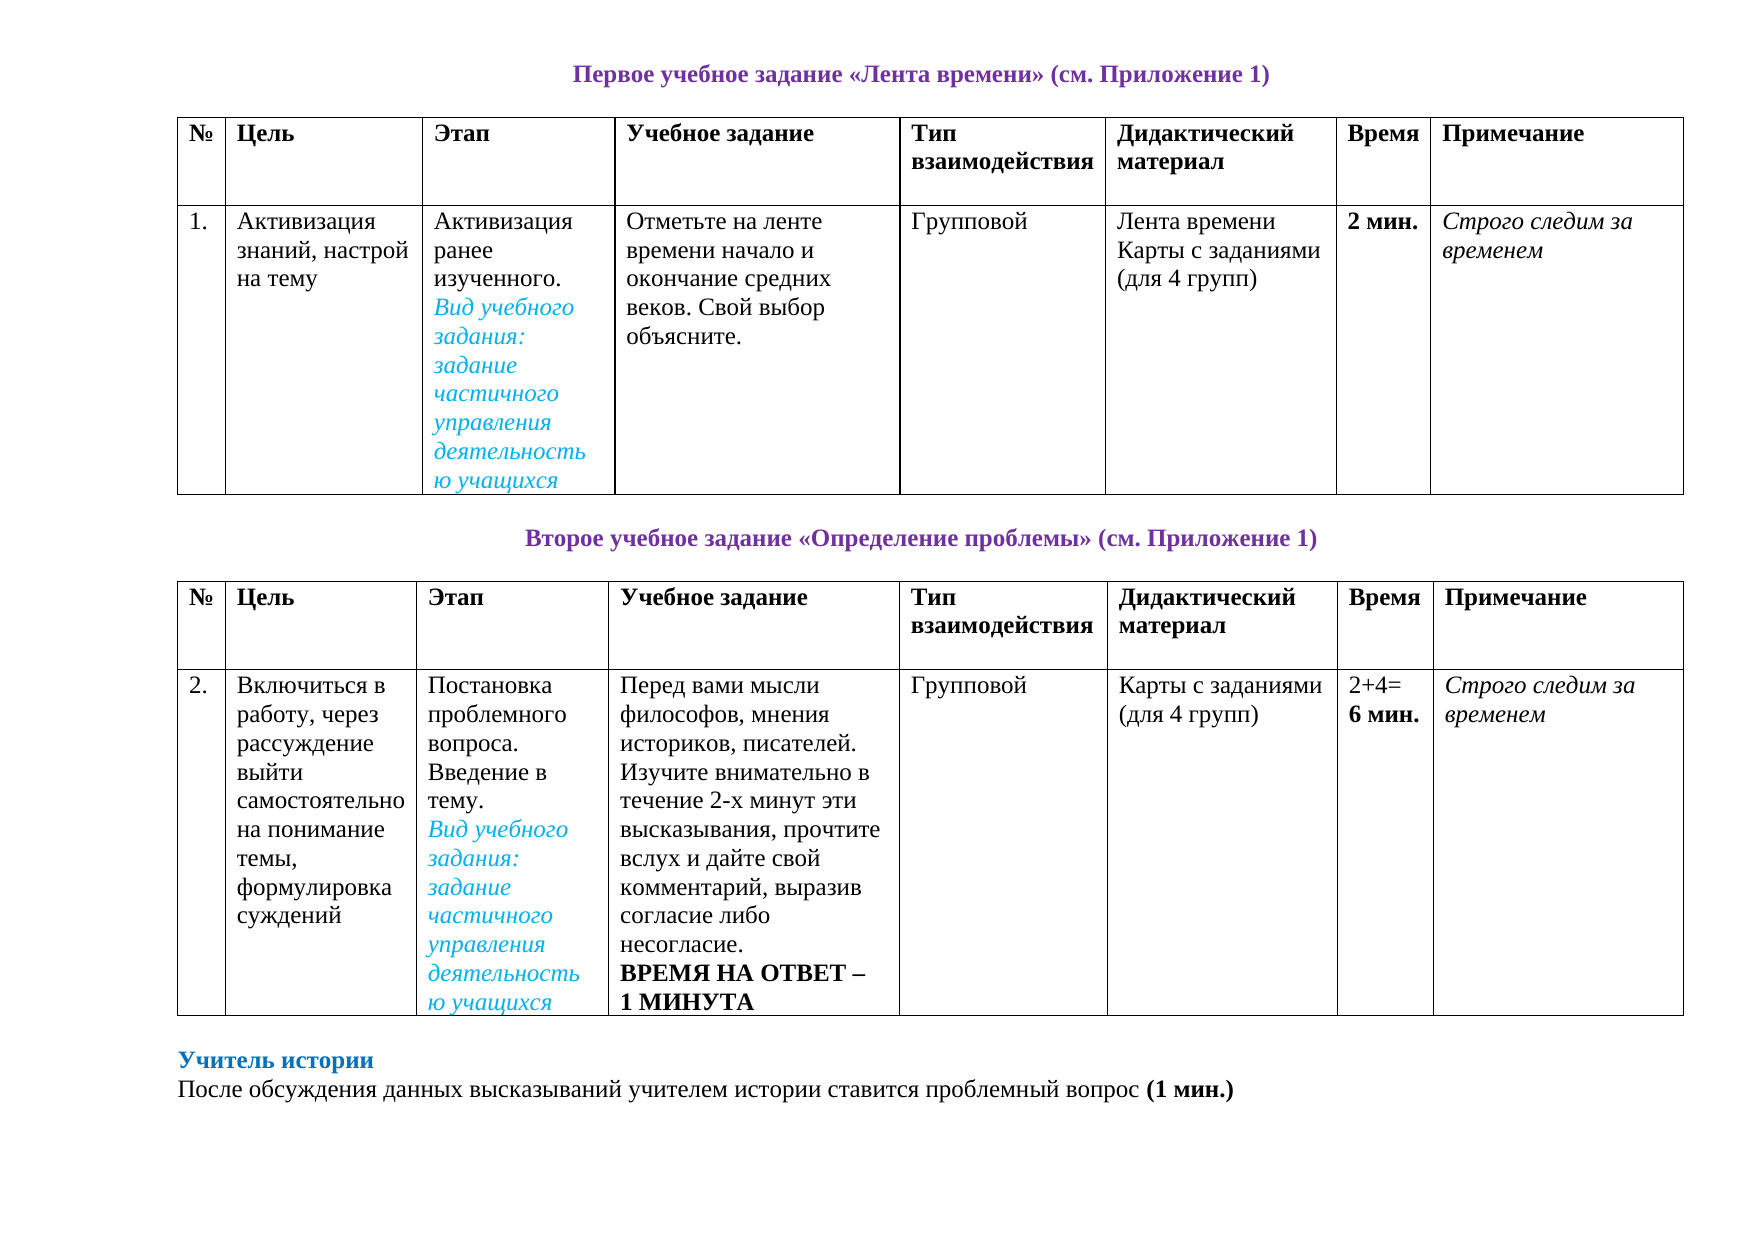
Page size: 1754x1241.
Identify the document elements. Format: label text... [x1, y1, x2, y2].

table_cell Лента времени Карты с заданиями (для 4 групп) [1106, 206, 1336, 493]
table_header Дидактический материал [1106, 118, 1336, 205]
table_header Этап [423, 118, 614, 205]
text Учитель истории [177, 1045, 1665, 1074]
table_header Примечание [1431, 118, 1683, 205]
table_header Тип взаимодействия [901, 118, 1105, 205]
table_cell Строго следим за временем [1434, 670, 1683, 1015]
table_cell Активизация ранее изученного. Вид учебного задания: задание частичного управления деятельностью учащихся [423, 206, 614, 493]
table_cell Отметьте на ленте времени начало и окончание средних веков. Свой выбор объясните. [616, 206, 899, 493]
table_cell Строго следим за временем [1431, 206, 1683, 493]
table_cell 2 мин. [1337, 206, 1430, 493]
text Первое учебное задание «Лента времени» (см. Приложение 1) [177, 59, 1665, 88]
table_header Время [1337, 118, 1430, 205]
table_cell Групповой [901, 206, 1105, 493]
table_cell Постановка проблемного вопроса. Введение в тему. Вид учебного задания: задание частичного управления деятельностью учащихся [417, 670, 608, 1015]
table_header Цель [226, 582, 416, 669]
table_header Учебное задание [616, 118, 899, 205]
table_cell Активизация знаний, настрой на тему [226, 206, 422, 493]
text После обсуждения данных высказываний учителем истории ставится проблемный вопрос (1 мин.) [177, 1074, 1665, 1103]
table_header Учебное задание [609, 582, 899, 669]
table_header Дидактический материал [1108, 582, 1337, 669]
table_header Цель [226, 118, 422, 205]
table_cell Карты с заданиями (для 4 групп) [1108, 670, 1337, 1015]
table_cell Групповой [900, 670, 1107, 1015]
table_cell Перед вами мысли философов, мнения историков, писателей. Изучите внимательно в течение 2-х минут эти высказывания, прочтите вслух и дайте свой комментарий, выразив согласие либо несогласие. ВРЕМЯ НА ОТВЕТ – 1 МИНУТА [609, 670, 899, 1015]
table_header № [178, 582, 225, 669]
table_header Примечание [1434, 582, 1683, 669]
table_cell 2+4= 6 мин. [1338, 670, 1433, 1015]
text Второе учебное задание «Определение проблемы» (см. Приложение 1) [177, 523, 1665, 552]
table_cell 1. [178, 206, 225, 493]
table_header № [178, 118, 225, 205]
table_header Тип взаимодействия [900, 582, 1107, 669]
table_header Время [1338, 582, 1433, 669]
table_cell 2. [178, 670, 225, 1015]
table_header Этап [417, 582, 608, 669]
table_cell Включиться в работу, через рассуждение выйти самостоятельно на понимание темы, формулировка суждений [226, 670, 416, 1015]
